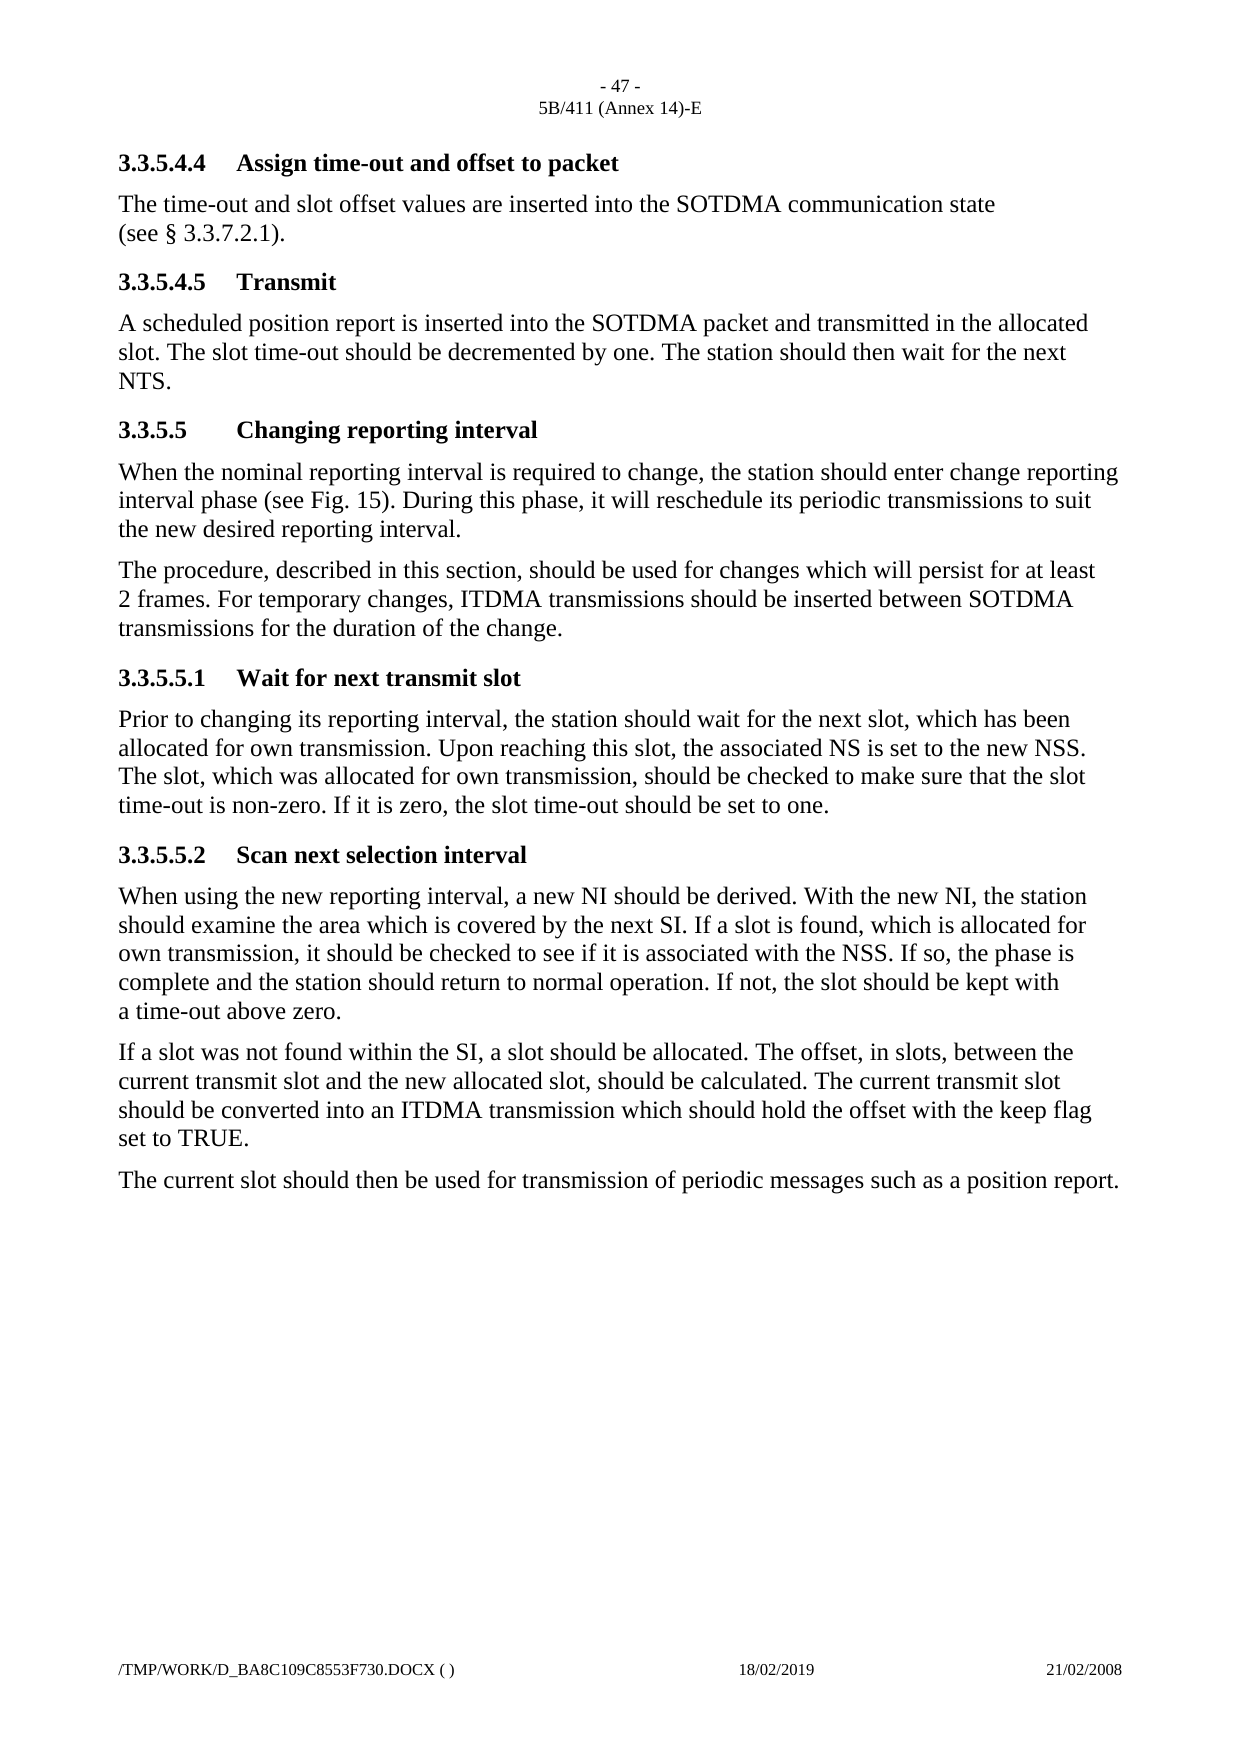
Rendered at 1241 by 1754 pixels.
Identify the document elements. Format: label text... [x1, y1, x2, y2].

text When the nominal reporting interval is required to change, the station should enter change reporting interval phase (see Fig. 15). During this phase, it will reschedule its periodic transmissions to suit the new desired reporting interval. [118, 457, 1122, 543]
text A scheduled position report is inserted into the SOTDMA packet and transmitted in the allocated slot. The slot time-out should be decremented by one. The station should then wait for the next NTS. [118, 308, 1122, 395]
text The current slot should then be used for transmission of periodic messages such as a position report. [118, 1165, 1122, 1193]
subtitle 3.3.5.5.1 Wait for next transmit slot [118, 663, 1122, 691]
subtitle 3.3.5.4.5 Transmit [118, 267, 1122, 296]
subtitle 3.3.5.5 Changing reporting interval [118, 416, 1122, 444]
subtitle 3.3.5.5.2 Scan next selection interval [118, 840, 1122, 868]
text The time-out and slot offset values are inserted into the SOTDMA communication state (see § 3.3.7.2.1). [118, 189, 1122, 246]
text If a slot was not found within the SI, a slot should be allocated. The offset, in slots, between the current transmit slot and the new allocated slot, should be calculated. The current transmit slot should be converted into an ITDMA transmission which should hold the offset with the keep flag set to TRUE. [118, 1037, 1122, 1152]
text When using the new reporting interval, a new NI should be derived. With the new NI, the station should examine the area which is covered by the next SI. If a slot is found, which is allocated for own transmission, it should be checked to see if it is associated with the NSS. If so, the phase is complete and the station should return to normal operation. If not, the slot should be kept with a time-out above zero. [118, 881, 1122, 1025]
text The procedure, described in this section, should be used for changes which will persist for at least 2 frames. For temporary changes, ITDMA transmissions should be inserted between SOTDMA transmissions for the duration of the change. [118, 556, 1122, 642]
text Prior to changing its reporting interval, the station should wait for the next slot, which has been allocated for own transmission. Upon reaching this slot, the associated NS is set to the new NSS. The slot, which was allocated for own transmission, should be checked to make sure that the slot time-out is non-zero. If it is zero, the slot time-out should be set to one. [118, 704, 1122, 819]
subtitle 3.3.5.4.4 Assign time-out and offset to packet [118, 148, 1122, 176]
